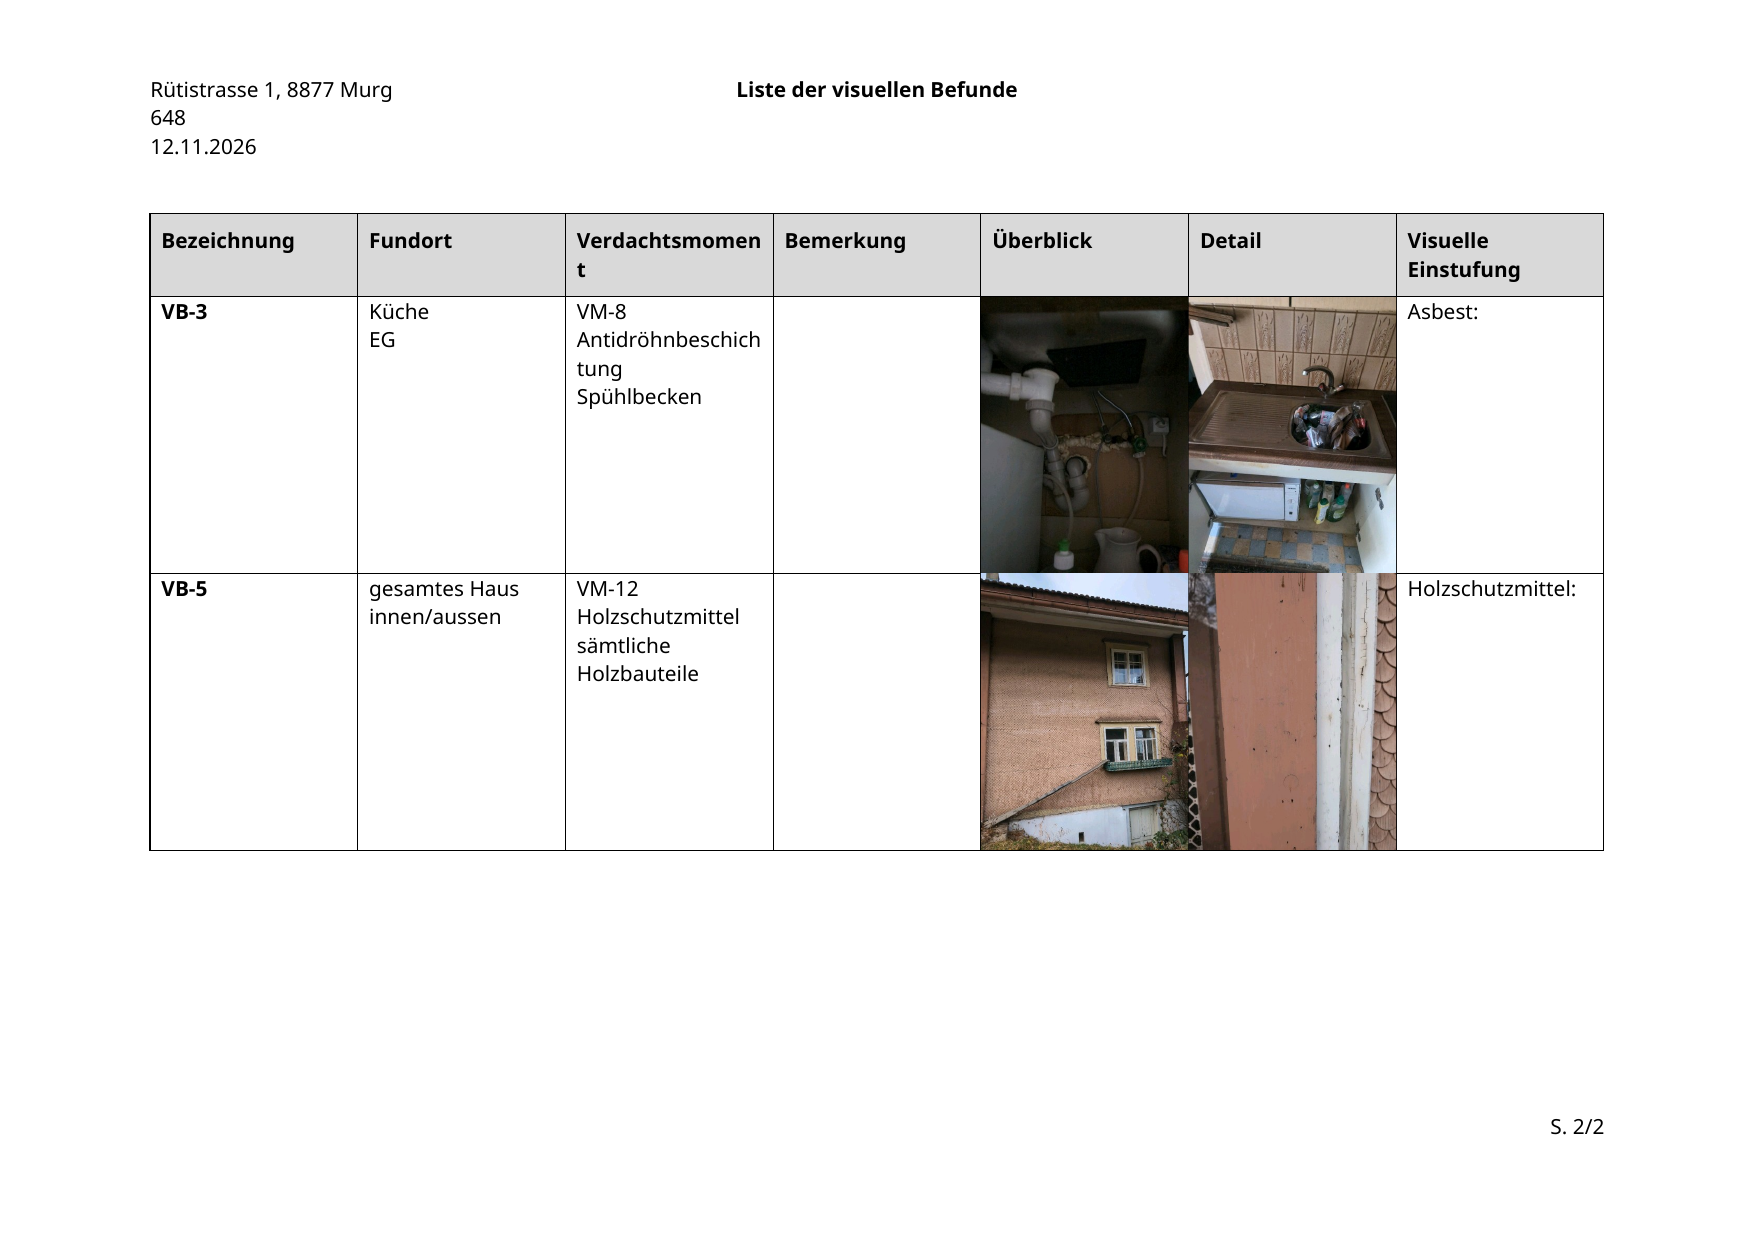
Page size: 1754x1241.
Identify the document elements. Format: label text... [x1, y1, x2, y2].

table_cell gesamtes Haus innen/aussen [358, 574, 565, 849]
table_cell [774, 297, 980, 573]
table_header Fundort [358, 214, 565, 296]
table_header Detail [1189, 214, 1396, 296]
table_header Visuelle Einstufung [1397, 214, 1603, 296]
table_cell VB-5 [151, 574, 357, 849]
table_cell [774, 574, 980, 849]
table_cell VM-8 Antidröhnbeschichtung Spühlbecken [566, 297, 773, 573]
table_cell Küche EG [358, 297, 565, 573]
table_header Überblick [981, 214, 1188, 296]
table_header Bemerkung [774, 214, 980, 296]
table_header Bezeichnung [151, 214, 357, 296]
picture [980, 297, 1397, 850]
table_header Verdachtsmoment [566, 214, 773, 296]
table_cell Holzschutzmittel: [1397, 574, 1603, 849]
table_cell VB-3 [151, 297, 357, 573]
table_cell VM-12 Holzschutzmittel sämtliche Holzbauteile [566, 574, 773, 849]
table_cell Asbest: [1397, 297, 1603, 573]
